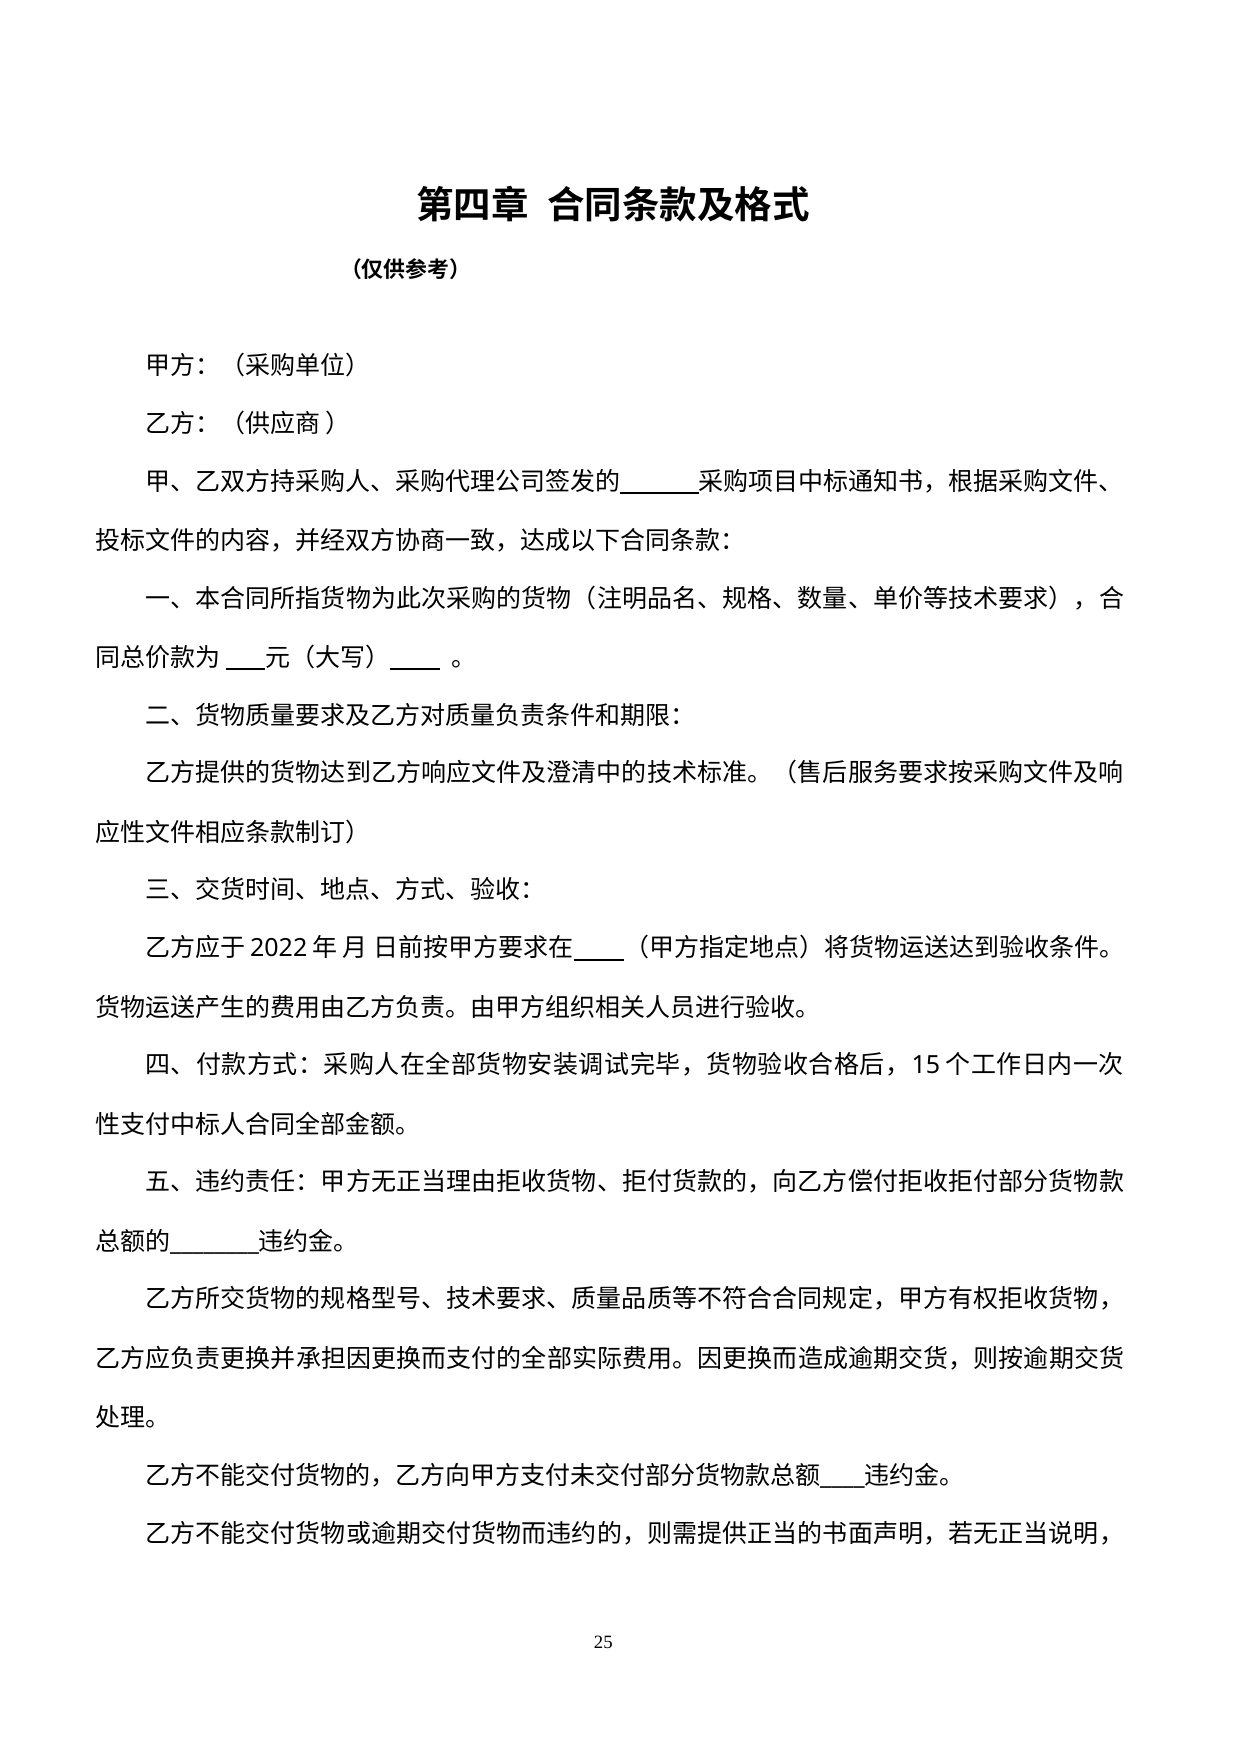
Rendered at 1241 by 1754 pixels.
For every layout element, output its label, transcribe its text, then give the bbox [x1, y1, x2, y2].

text 甲、乙双方持采购人、采购代理公司签发的 采购项目中标通知书，根据采购文件、投标文件的内容，并经双方协商一致，达成以下合同条款： [95, 459, 1124, 558]
text 乙方应于2022年 月 日前按甲方要求在 （甲方指定地点）将货物运送达到验收条件。货物运送产生的费用由乙方负责。由甲方组织相关人员进行验收。 [95, 926, 1124, 1025]
list 五、违约责任：甲方无正当理由拒收货物、拒付货款的，向乙方偿付拒收拒付部分货物款总额的________违约金。 [95, 1160, 1124, 1259]
text 甲方：（采购单位） [95, 344, 1124, 383]
text （仅供参考） [95, 248, 1124, 287]
text 乙方不能交付货物的，乙方向甲方支付未交付部分货物款总额____违约金。 [95, 1454, 1124, 1493]
text 乙方所交货物的规格型号、技术要求、质量品质等不符合合同规定，甲方有权拒收货物，乙方应负责更换并承担因更换而支付的全部实际费用。因更换而造成逾期交货，则按逾期交货处理。 [95, 1277, 1124, 1436]
text 乙方：（供应商 ） [95, 402, 1124, 441]
list 四、付款方式：采购人在全部货物安装调试完毕，货物验收合格后，15个工作日内一次性支付中标人合同全部金额。 [95, 1043, 1124, 1142]
text 一、本合同所指货物为此次采购的货物（注明品名、规格、数量、单价等技术要求），合同总价款为 元（大写） 。 [95, 576, 1124, 675]
title 合同条款及格式 [95, 162, 1131, 241]
text 三、交货时间、地点、方式、验收： [95, 868, 1124, 908]
text 二、货物质量要求及乙方对质量负责条件和期限： [95, 693, 1124, 733]
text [95, 1511, 1124, 1551]
text 乙方提供的货物达到乙方响应文件及澄清中的技术标准。（售后服务要求按采购文件及响应性文件相应条款制订） [95, 751, 1124, 850]
